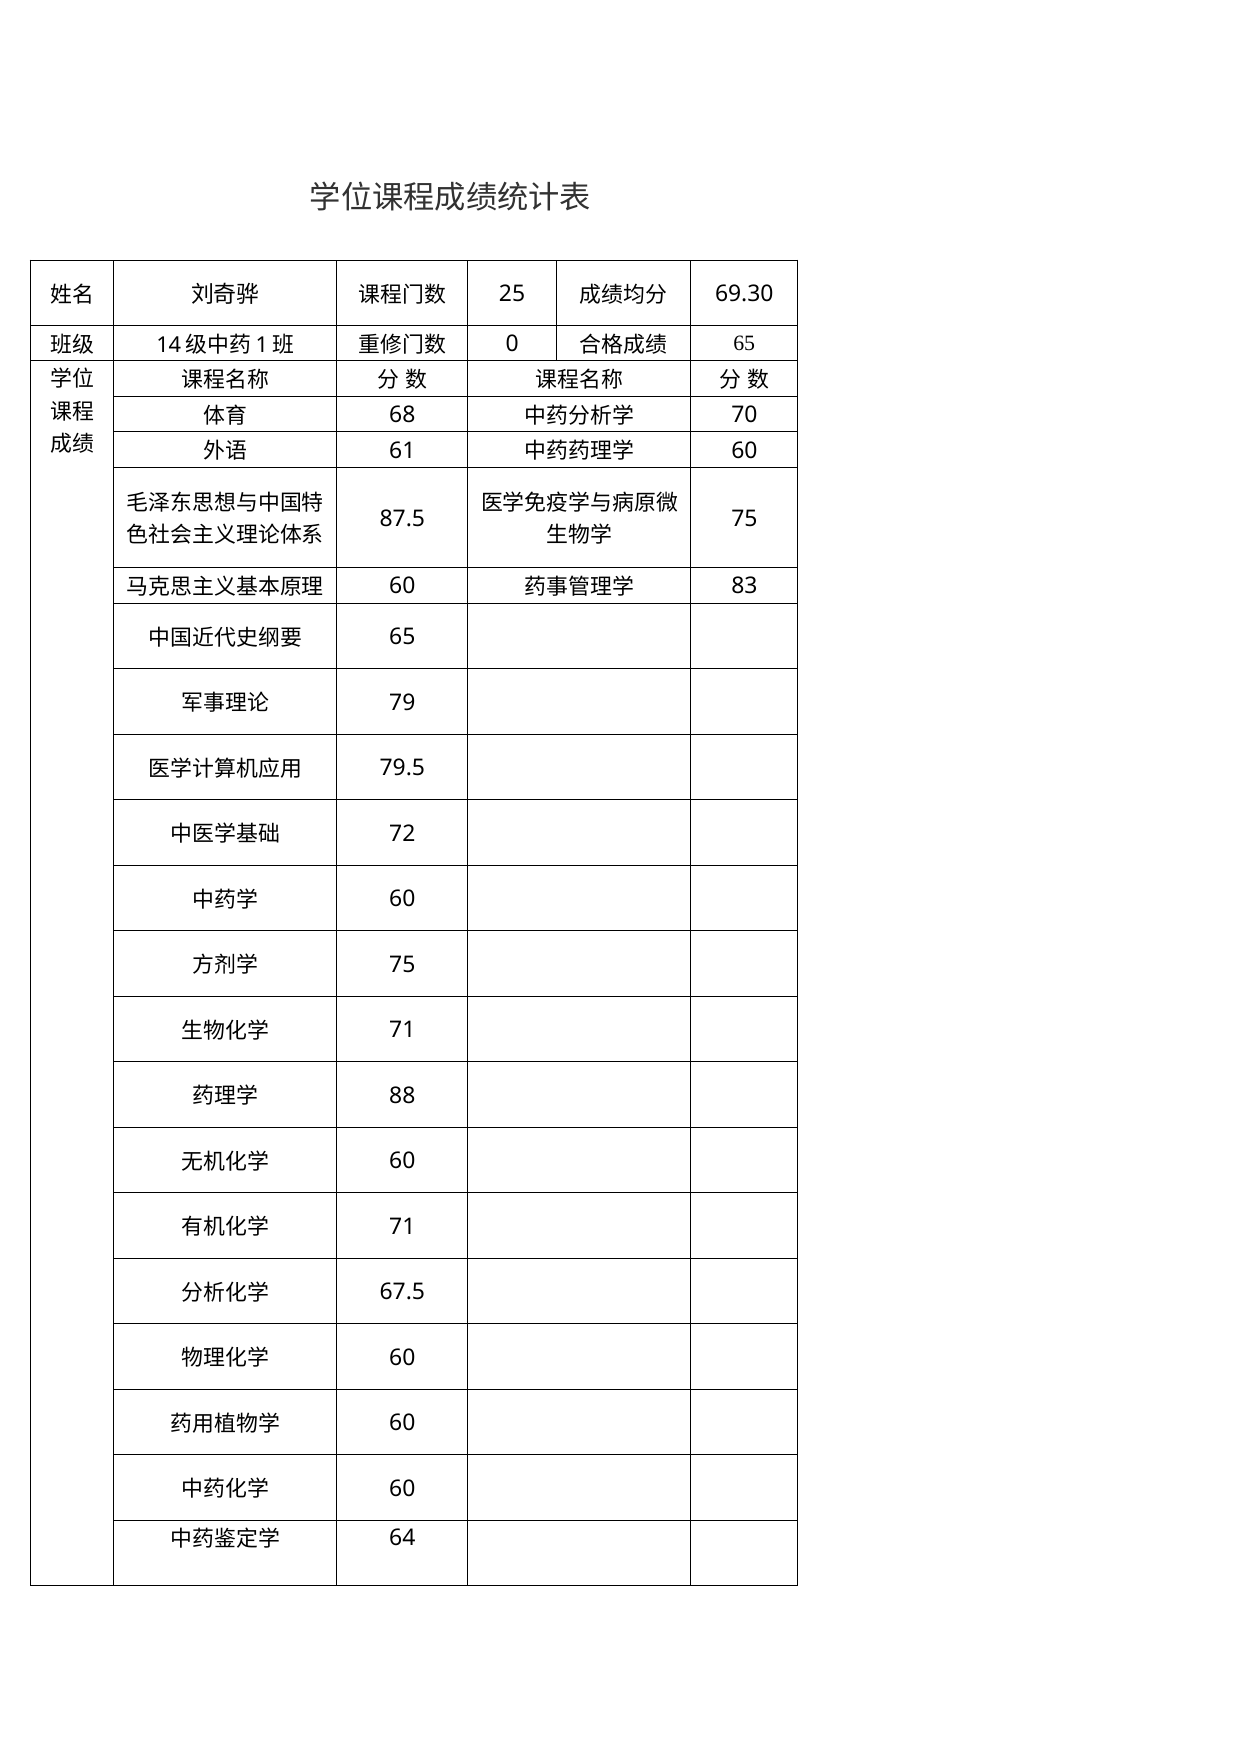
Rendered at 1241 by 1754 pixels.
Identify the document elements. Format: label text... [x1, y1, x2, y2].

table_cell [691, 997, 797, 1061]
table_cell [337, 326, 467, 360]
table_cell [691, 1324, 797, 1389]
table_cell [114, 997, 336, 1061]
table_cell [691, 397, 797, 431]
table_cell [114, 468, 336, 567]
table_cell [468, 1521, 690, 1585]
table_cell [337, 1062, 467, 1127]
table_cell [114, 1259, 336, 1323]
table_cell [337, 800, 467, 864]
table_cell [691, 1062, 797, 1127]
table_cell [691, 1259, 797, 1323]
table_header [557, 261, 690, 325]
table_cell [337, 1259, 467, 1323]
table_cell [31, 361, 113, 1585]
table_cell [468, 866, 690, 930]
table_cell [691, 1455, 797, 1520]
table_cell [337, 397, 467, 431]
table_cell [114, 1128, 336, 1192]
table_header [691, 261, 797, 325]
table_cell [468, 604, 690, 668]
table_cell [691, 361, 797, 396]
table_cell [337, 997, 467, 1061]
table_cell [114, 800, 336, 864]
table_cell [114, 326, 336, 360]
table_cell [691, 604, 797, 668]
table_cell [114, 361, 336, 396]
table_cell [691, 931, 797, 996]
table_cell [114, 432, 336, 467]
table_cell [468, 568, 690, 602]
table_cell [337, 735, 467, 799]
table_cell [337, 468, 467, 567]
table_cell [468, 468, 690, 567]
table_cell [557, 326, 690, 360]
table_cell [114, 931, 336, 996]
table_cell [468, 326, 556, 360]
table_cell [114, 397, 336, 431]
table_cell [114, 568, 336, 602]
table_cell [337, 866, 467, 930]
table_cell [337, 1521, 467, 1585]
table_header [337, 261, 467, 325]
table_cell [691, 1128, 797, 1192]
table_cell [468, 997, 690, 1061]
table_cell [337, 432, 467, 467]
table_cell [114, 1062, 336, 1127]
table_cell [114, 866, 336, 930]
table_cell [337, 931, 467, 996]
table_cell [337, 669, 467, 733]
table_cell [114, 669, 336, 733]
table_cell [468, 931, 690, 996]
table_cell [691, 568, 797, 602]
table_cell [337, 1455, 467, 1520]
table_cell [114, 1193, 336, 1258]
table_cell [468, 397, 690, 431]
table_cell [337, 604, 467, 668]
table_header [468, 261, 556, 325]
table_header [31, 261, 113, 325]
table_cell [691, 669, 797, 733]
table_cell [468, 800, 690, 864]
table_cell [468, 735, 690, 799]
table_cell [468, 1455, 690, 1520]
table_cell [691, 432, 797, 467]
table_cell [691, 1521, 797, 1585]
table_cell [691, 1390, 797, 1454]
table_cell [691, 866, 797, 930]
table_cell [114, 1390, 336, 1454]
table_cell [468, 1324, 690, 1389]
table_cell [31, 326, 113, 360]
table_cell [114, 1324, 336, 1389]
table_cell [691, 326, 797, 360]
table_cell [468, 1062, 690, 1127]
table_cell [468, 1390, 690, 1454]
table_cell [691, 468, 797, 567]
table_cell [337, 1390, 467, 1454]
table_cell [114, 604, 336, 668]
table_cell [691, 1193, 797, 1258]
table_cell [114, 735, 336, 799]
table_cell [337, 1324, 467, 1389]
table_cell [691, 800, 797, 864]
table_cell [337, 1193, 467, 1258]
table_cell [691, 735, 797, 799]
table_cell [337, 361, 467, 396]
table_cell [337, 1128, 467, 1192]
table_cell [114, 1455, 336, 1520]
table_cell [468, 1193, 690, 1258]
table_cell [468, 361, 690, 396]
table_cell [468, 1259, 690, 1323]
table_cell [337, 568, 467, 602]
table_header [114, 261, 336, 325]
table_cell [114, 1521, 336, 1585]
text 学位课程成绩统计表 [29, 162, 1053, 227]
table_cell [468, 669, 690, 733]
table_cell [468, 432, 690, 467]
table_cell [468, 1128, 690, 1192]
